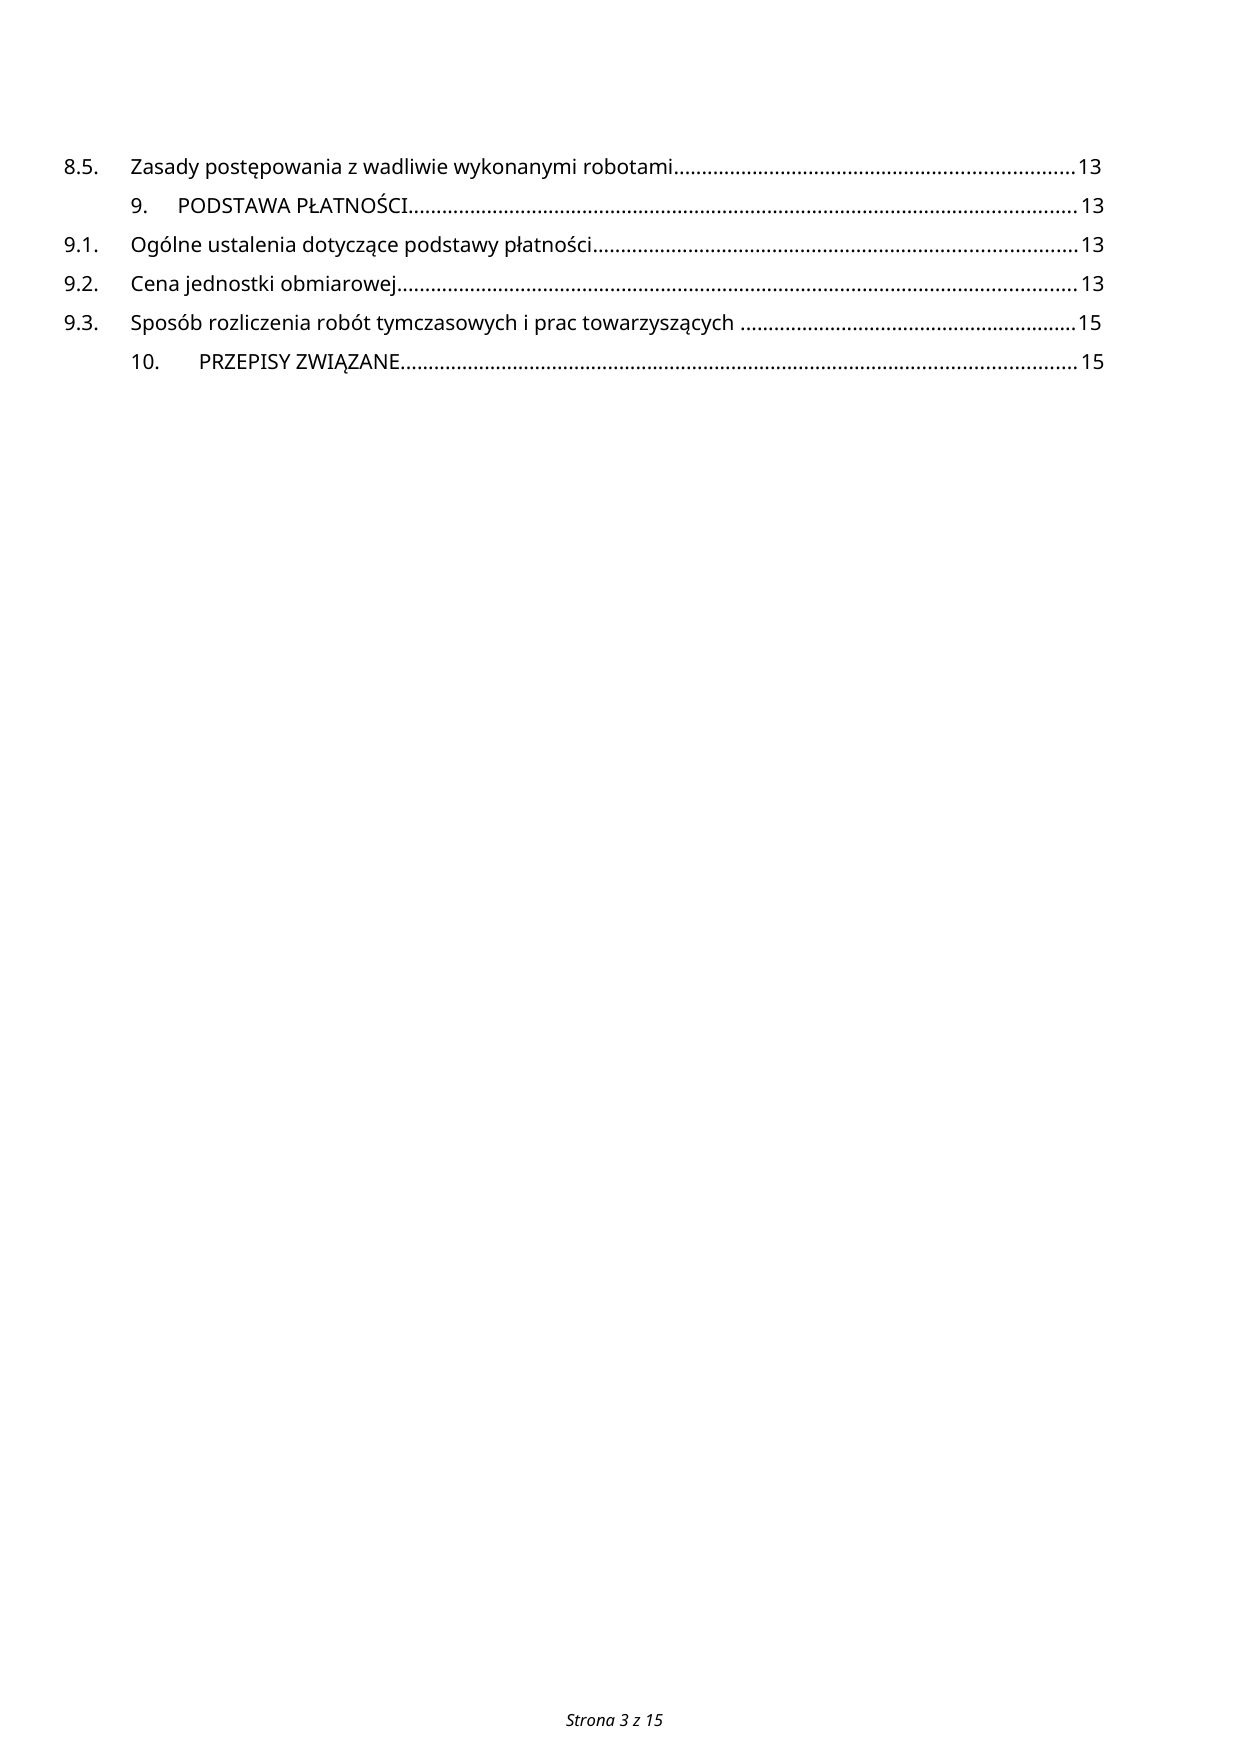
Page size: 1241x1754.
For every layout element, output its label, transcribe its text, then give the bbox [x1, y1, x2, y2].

list Ogólne ustalenia dotyczące podstawy płatności 13 [64, 221, 1110, 260]
list PODSTAWA PŁATNOŚCI 13 [130, 182, 1110, 221]
list Cena jednostki obmiarowej 13 [64, 260, 1110, 299]
list Sposób rozliczenia robót tymczasowych i prac towarzyszących 15 [64, 299, 1110, 338]
list PRZEPISY ZWIĄZANE 15 [130, 338, 1110, 377]
list Zasady postępowania z wadliwie wykonanymi robotami 13 [64, 143, 1110, 182]
